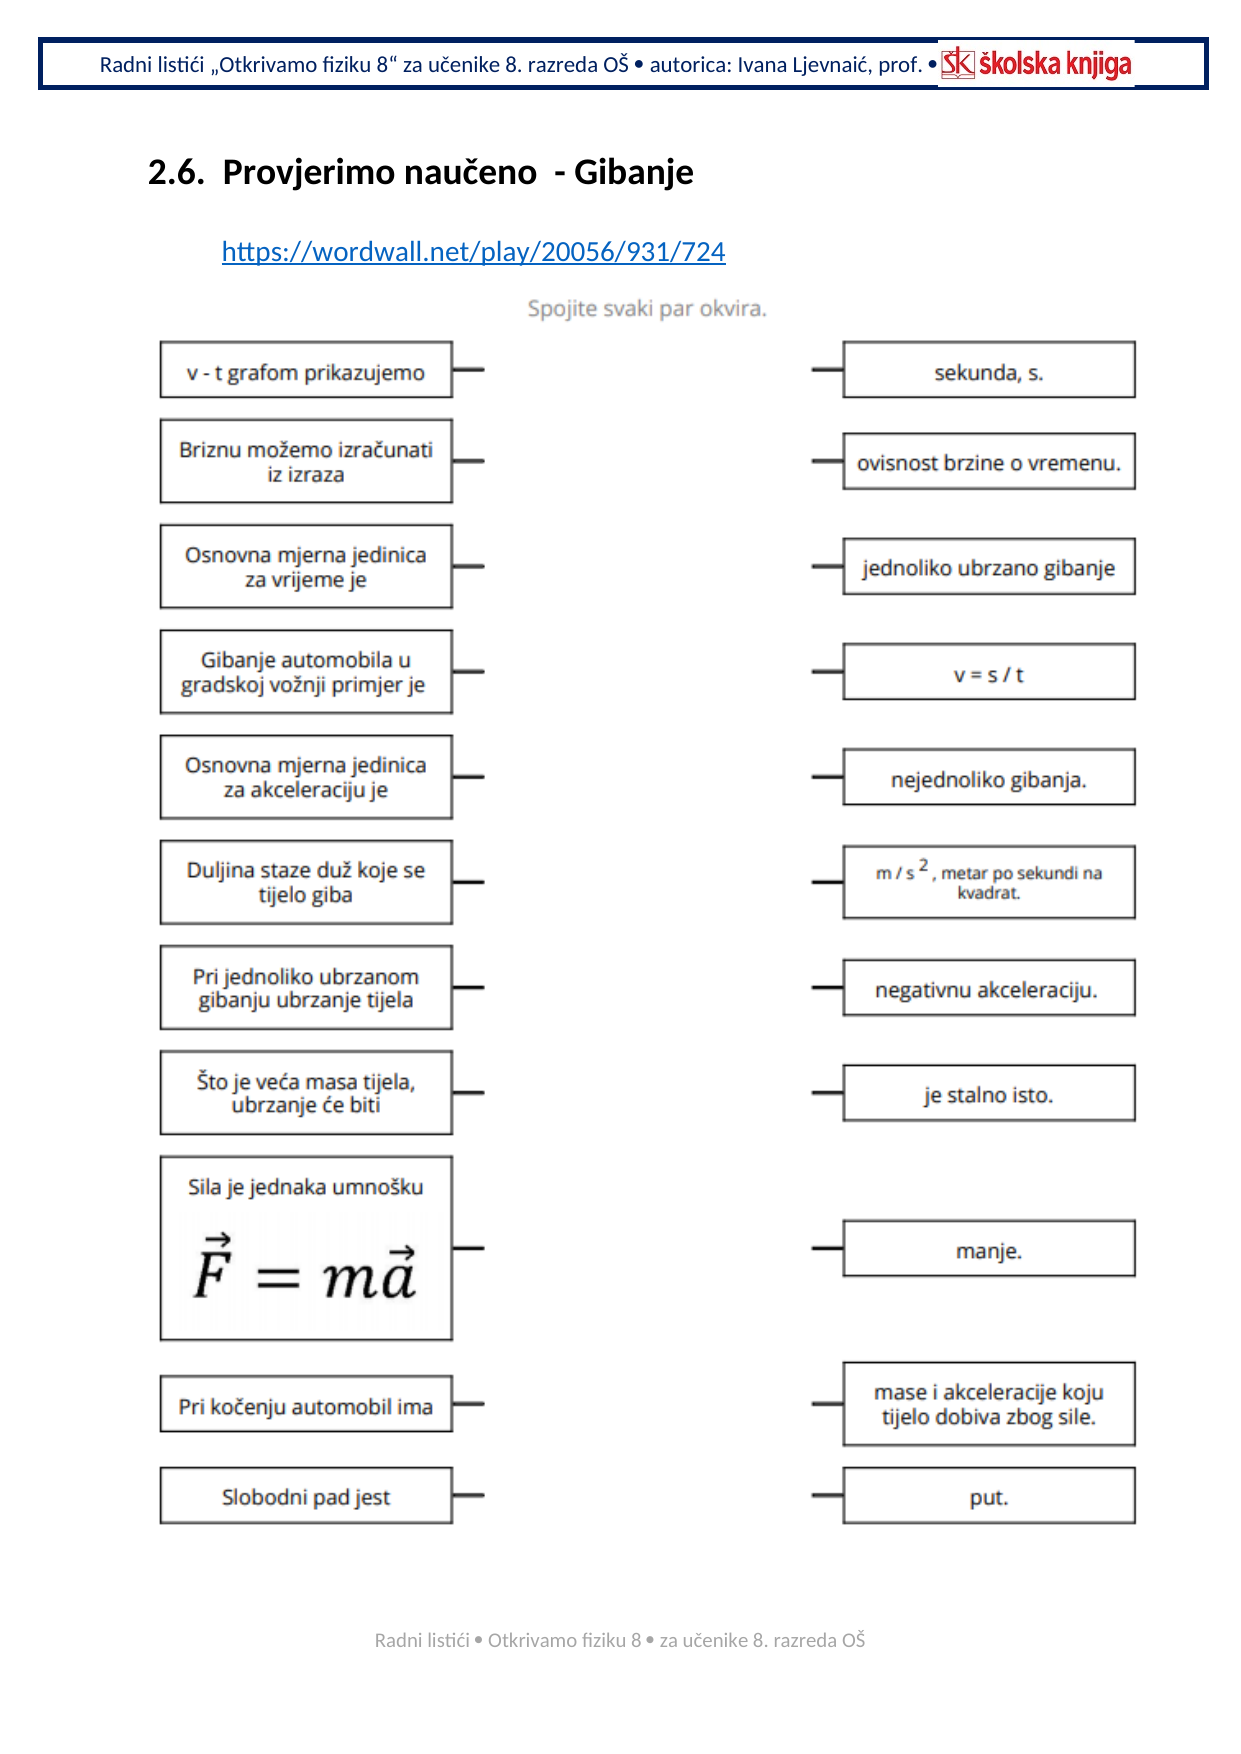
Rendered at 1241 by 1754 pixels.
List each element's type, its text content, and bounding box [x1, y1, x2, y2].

picture [147, 291, 1147, 1559]
picture [938, 40, 1135, 87]
text https://wordwall.net/play/20056/931/724 [148, 233, 1093, 269]
text 2.6. Provjerimo naučeno - Gibanje [148, 148, 1093, 193]
